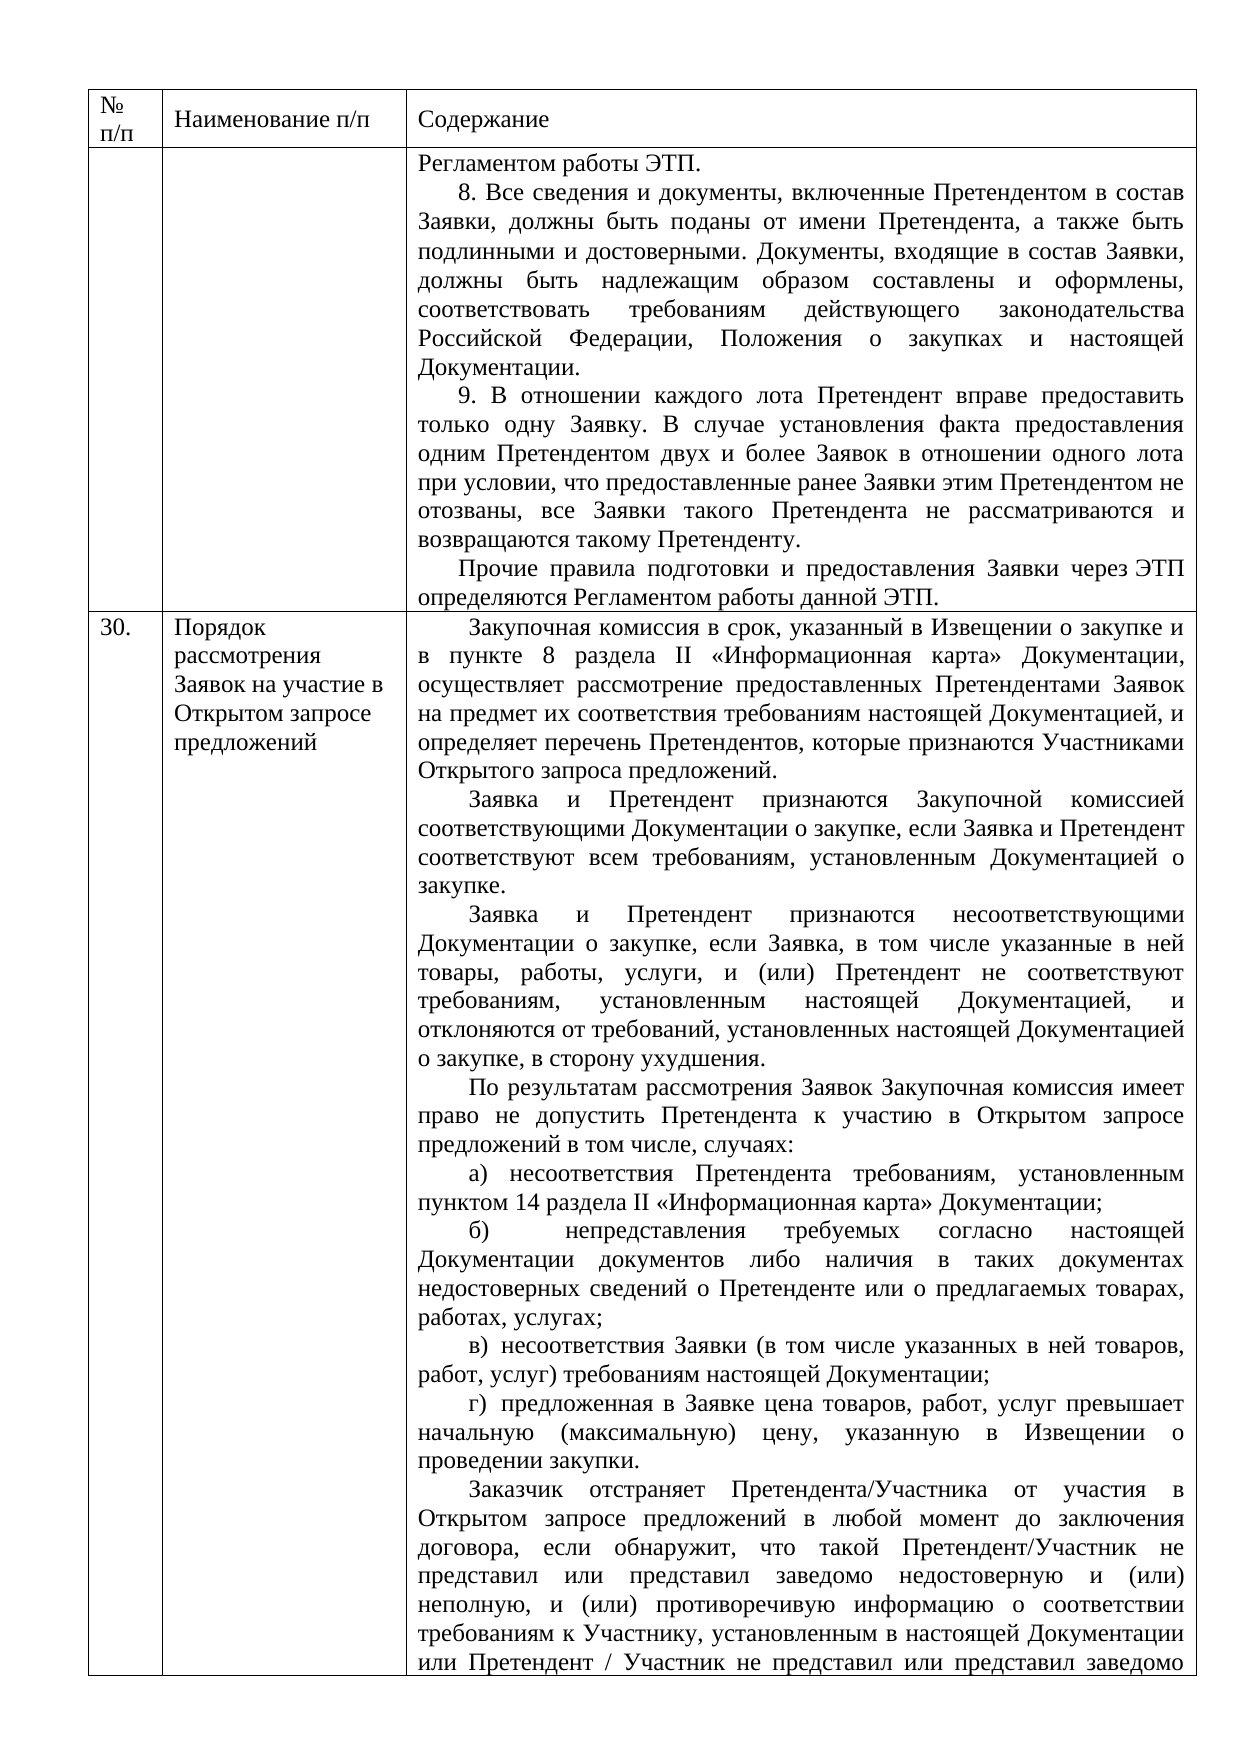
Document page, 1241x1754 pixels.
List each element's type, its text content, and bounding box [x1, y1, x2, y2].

table_cell [89, 612, 162, 1675]
table_cell [89, 148, 162, 611]
table_header № п/п [89, 90, 162, 147]
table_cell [163, 612, 406, 1675]
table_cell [163, 148, 406, 611]
table_header Наименование п/п [163, 90, 406, 147]
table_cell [407, 612, 1196, 1675]
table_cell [407, 148, 1196, 611]
table_header Содержание [407, 90, 1196, 147]
